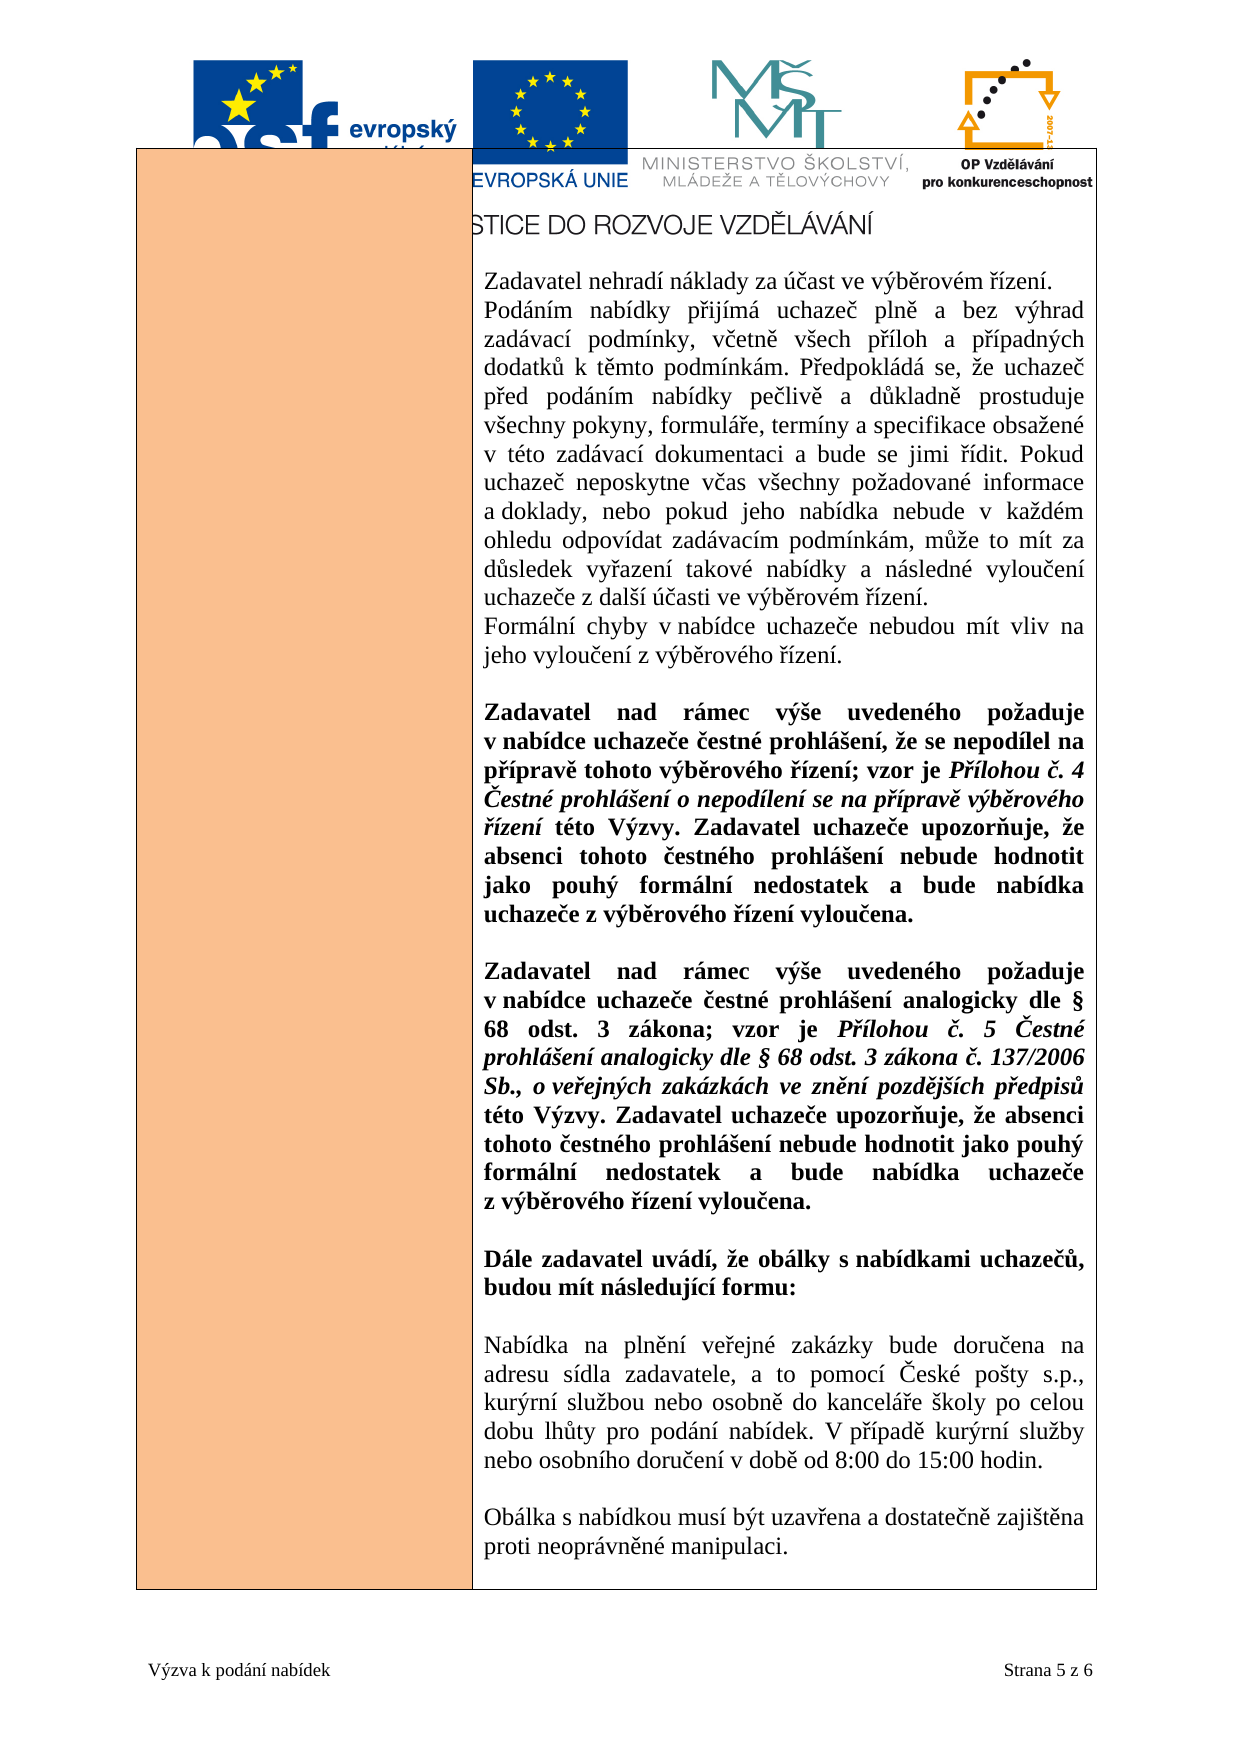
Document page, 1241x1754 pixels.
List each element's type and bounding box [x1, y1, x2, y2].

table_cell [137, 149, 472, 1589]
picture [145, 20, 1154, 267]
table_cell [473, 149, 1096, 1589]
